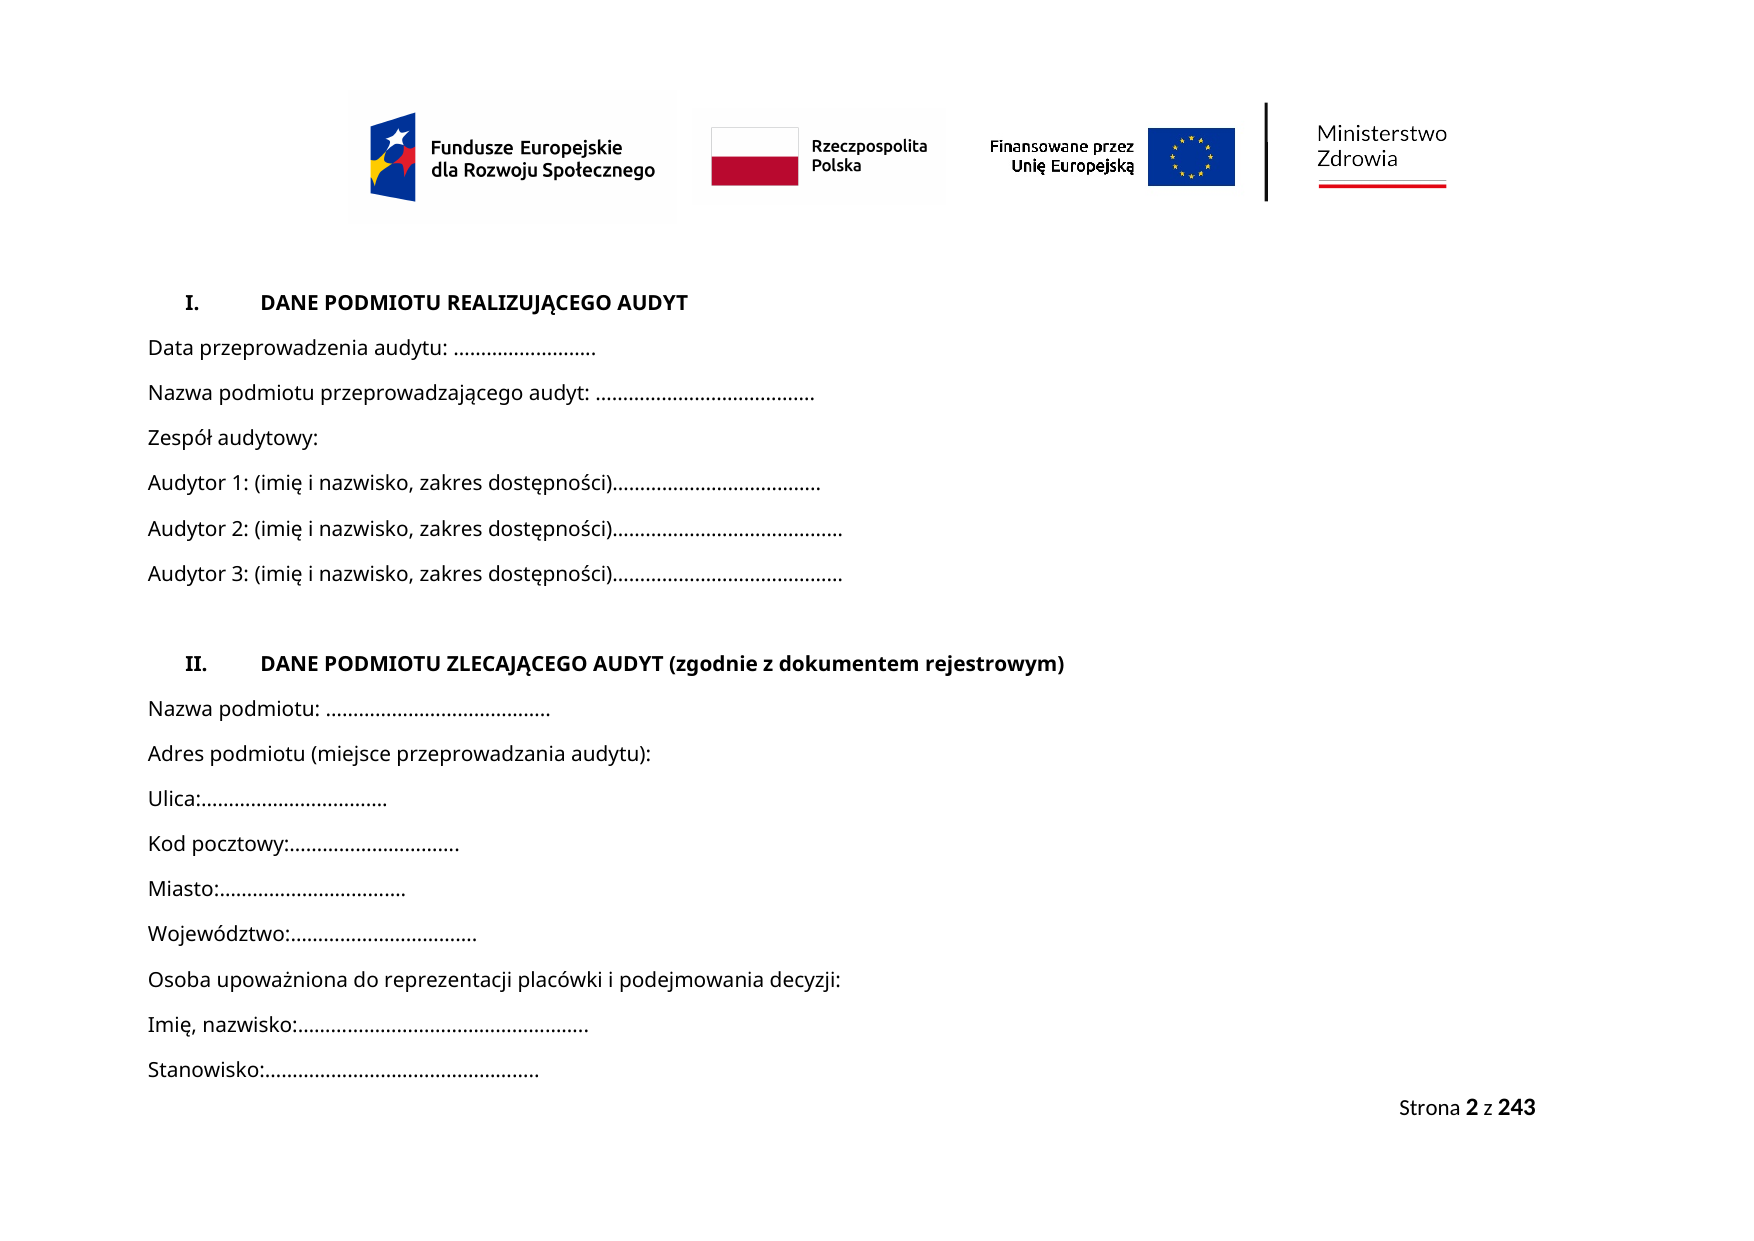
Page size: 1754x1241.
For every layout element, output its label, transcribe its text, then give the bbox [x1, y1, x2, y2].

text Nazwa podmiotu: ………………………………….. [148, 694, 1536, 722]
picture [1302, 108, 1463, 205]
text Audytor 2: (imię i nazwisko, zakres dostępności)…………………………………… [148, 514, 1536, 542]
text Data przeprowadzenia audytu: …………………….. [148, 333, 1536, 362]
list DANE PODMIOTU ZLECAJĄCEGO AUDYT (zgodnie z dokumentem rejestrowym) [185, 649, 1536, 677]
text Zespół audytowy: [148, 423, 1536, 452]
text Miasto:……………………………. [148, 874, 1536, 903]
text Kod pocztowy:…………………………. [148, 829, 1536, 858]
text Osoba upoważniona do reprezentacji placówki i podejmowania decyzji: [148, 965, 1536, 993]
picture [971, 108, 1254, 205]
text Ulica:……………………………. [148, 784, 1536, 813]
text Audytor 3: (imię i nazwisko, zakres dostępności)…………………………………… [148, 559, 1536, 587]
text Adres podmiotu (miejsce przeprowadzania audytu): [148, 739, 1536, 768]
text Stanowisko:………………………………………….. [148, 1055, 1536, 1083]
picture [348, 90, 677, 224]
list DANE PODMIOTU REALIZUJĄCEGO AUDYT [185, 288, 1536, 317]
text Imię, nazwisko:…………………………………………….. [148, 1010, 1536, 1038]
text Nazwa podmiotu przeprowadzającego audyt: …………………………………. [148, 378, 1536, 407]
picture [692, 108, 946, 205]
text Województwo:……………………………. [148, 919, 1536, 948]
text Audytor 1: (imię i nazwisko, zakres dostępności)……………………………….. [148, 468, 1536, 497]
